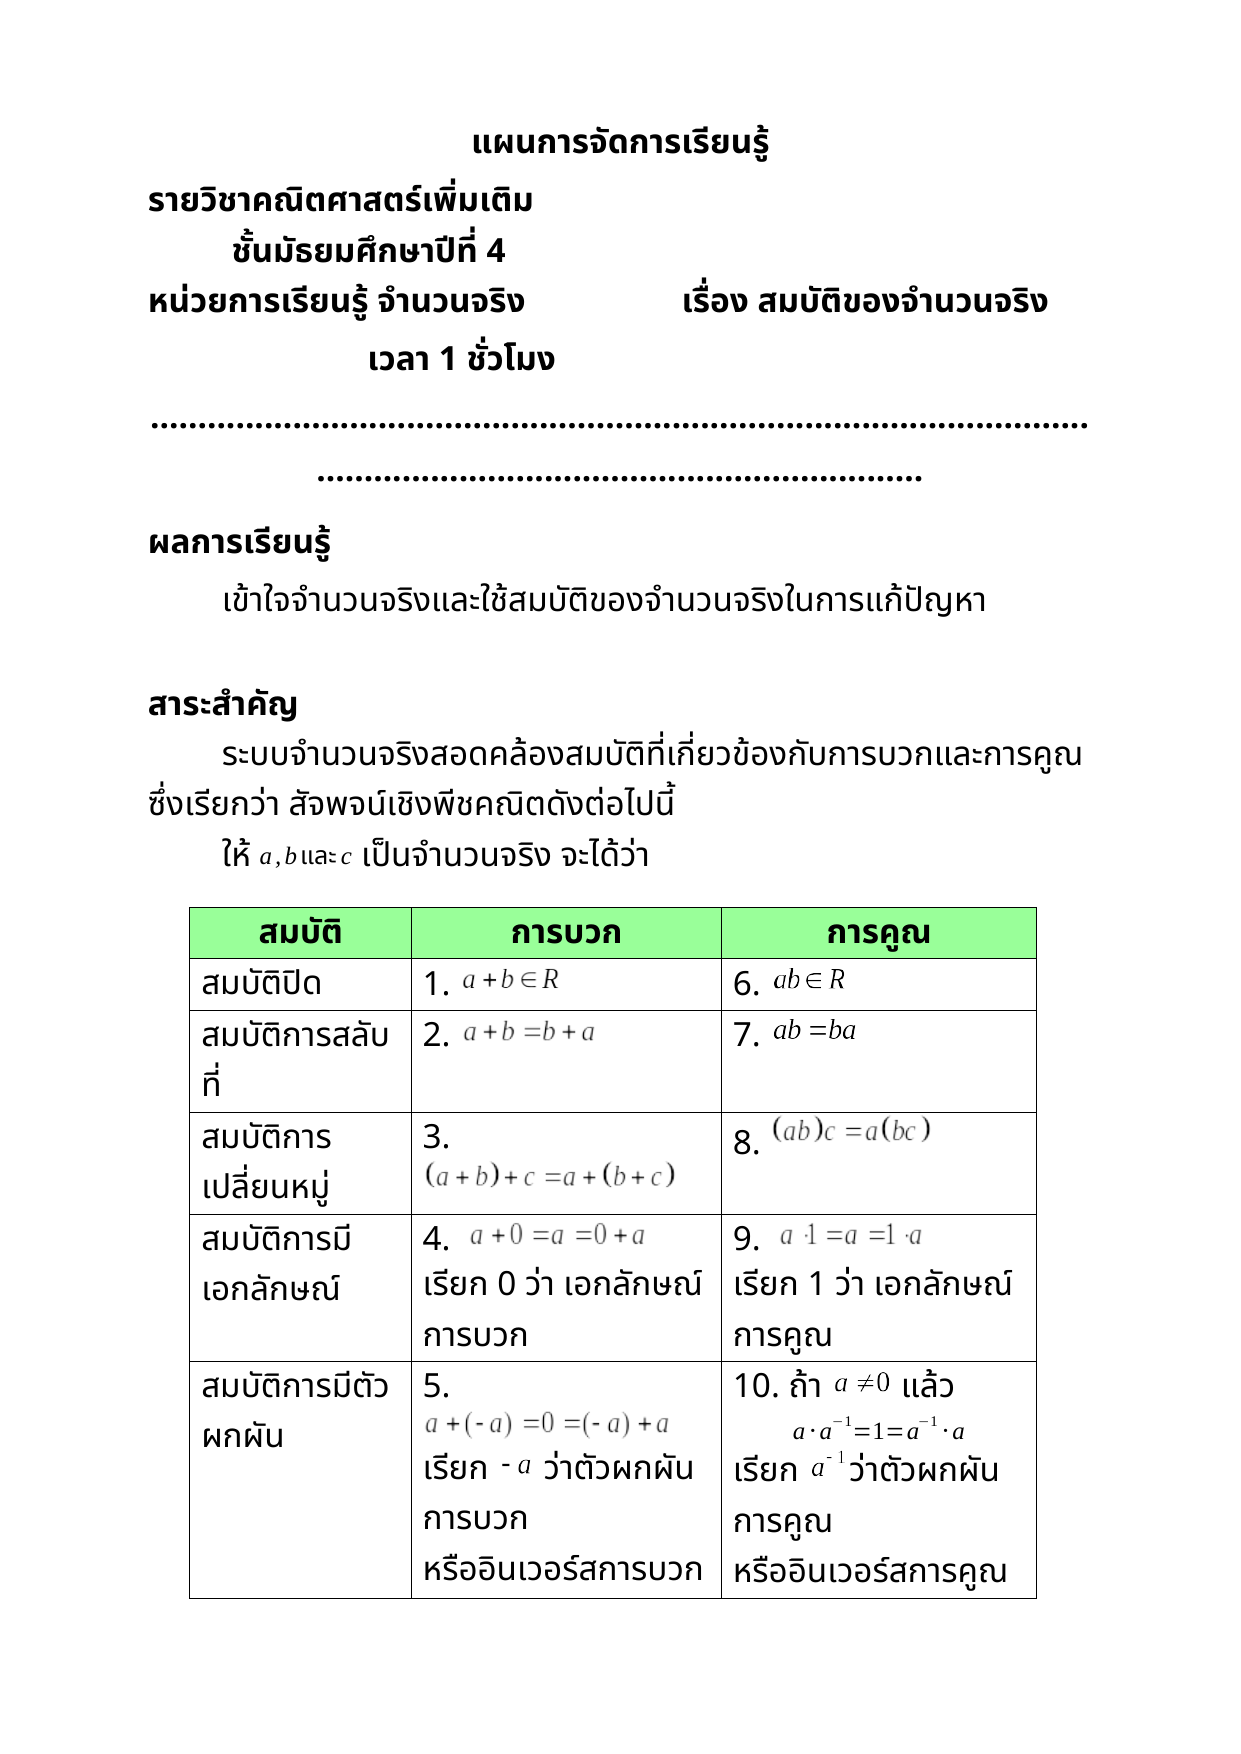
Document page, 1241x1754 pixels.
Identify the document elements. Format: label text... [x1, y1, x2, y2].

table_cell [722, 1362, 1036, 1597]
table_cell 6. [722, 959, 1036, 1010]
text รายวิชาคณิตศาสตร์เพิ่มเติม ชั้นมัธยมศึกษาปีที่ 4 [148, 176, 1092, 277]
text ให้ เป็นจำนวนจริง จะได้ว่า [148, 831, 1092, 881]
table_cell สมบัติการเปลี่ยนหมู่ [190, 1113, 411, 1213]
table_cell 7. [722, 1011, 1036, 1112]
table_cell สมบัติปิด [190, 959, 411, 1010]
text ผลการเรียนรู้ [148, 518, 1092, 569]
table_header การคูณ [722, 908, 1036, 958]
text ................................................................................................................................................................... [148, 393, 1092, 491]
table_cell สมบัติการมีตัวผกผัน [190, 1362, 411, 1597]
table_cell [412, 1362, 721, 1597]
text สาระสำคัญ [148, 679, 1092, 730]
table_header สมบัติ [190, 908, 411, 958]
table_cell 8. [722, 1113, 1036, 1213]
text หน่วยการเรียนรู้ จำนวนจริง เรื่อง สมบัติของจำนวนจริง เวลา 1 ชั่วโมง [148, 277, 1092, 386]
table_cell 1. [412, 959, 721, 1010]
text แผนการจัดการเรียนรู้ [148, 118, 1092, 168]
table_header การบวก [412, 908, 721, 958]
table_cell สมบัติการมีเอกลักษณ์ [190, 1215, 411, 1361]
table_cell 3. [412, 1113, 721, 1213]
table_cell 2. [412, 1011, 721, 1112]
table_cell 4. เรียก 0 ว่า เอกลักษณ์การบวก [412, 1215, 721, 1361]
table_cell 9. เรียก 1 ว่า เอกลักษณ์การคูณ [722, 1215, 1036, 1361]
text ระบบจำนวนจริงสอดคล้องสมบัติที่เกี่ยวข้องกับการบวกและการคูณ ซึ่งเรียกว่า สัจพจน์เชิงพีชคณิตดังต่อไปนี้ [148, 730, 1092, 831]
table_cell สมบัติการสลับที่ [190, 1011, 411, 1112]
text เข้าใจจำนวนจริงและใช้สมบัติของจำนวนจริงในการแก้ปัญหา [222, 576, 1092, 627]
